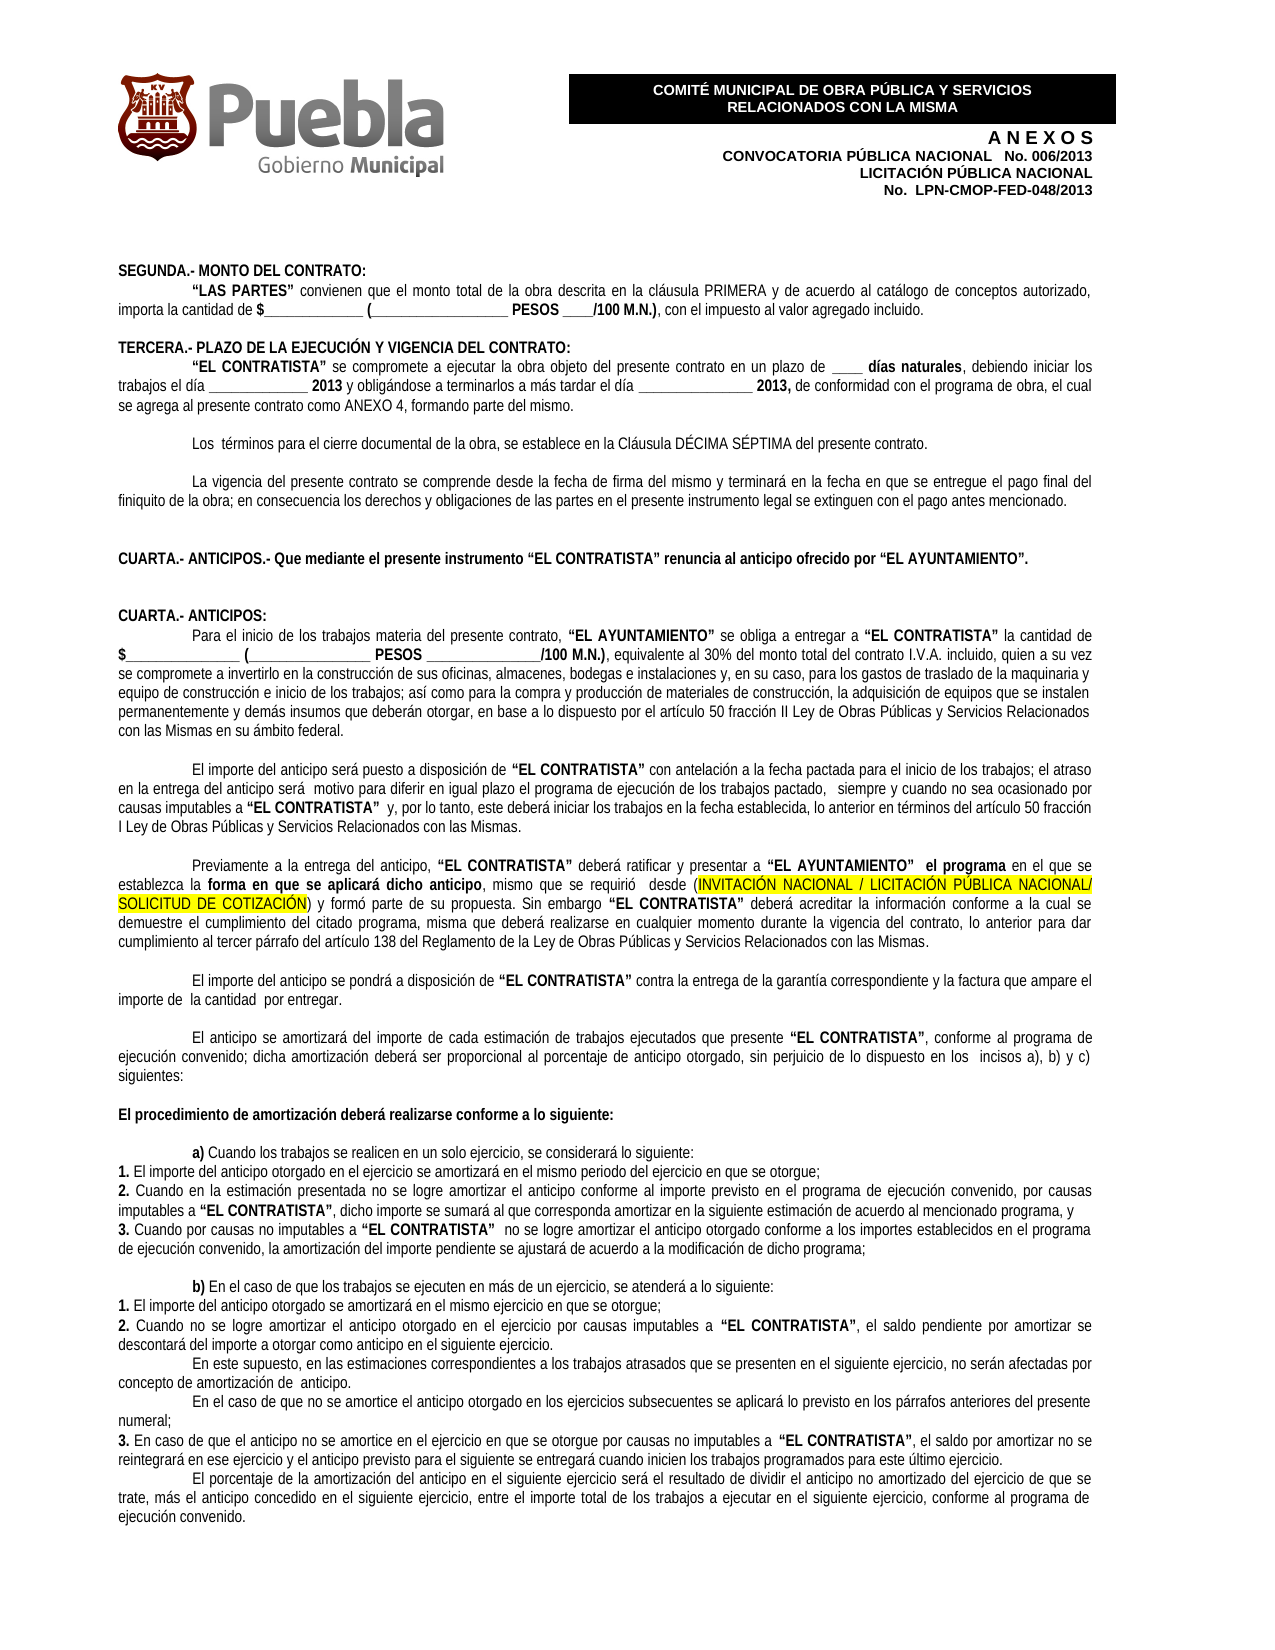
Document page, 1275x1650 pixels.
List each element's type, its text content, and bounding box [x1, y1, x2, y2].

text En este supuesto, en las estimaciones correspondientes a los trabajos atrasados que se presenten en el siguiente ejercicio, no serán afectadas por concepto de amortización de anticipo. [118, 1354, 1092, 1392]
text TERCERA.- PLAZO DE LA EJECUCIÓN Y VIGENCIA DEL CONTRATO: [118, 338, 1092, 357]
text 3. En caso de que el anticipo no se amortice en el ejercicio en que se otorgue por causas no imputables a “EL CONTRATISTA”, el saldo por amortizar no se reintegrará en ese ejercicio y el anticipo previsto para el siguiente se entregará cuando inicien los trabajos programados para este último ejercicio. [118, 1430, 1092, 1469]
text a) Cuando los trabajos se realicen en un solo ejercicio, se considerará lo siguiente: [118, 1143, 1092, 1162]
text En el caso de que no se amortice el anticipo otorgado en los ejercicios subsecuentes se aplicará lo previsto en los párrafos anteriores del presente numeral; [118, 1392, 1092, 1430]
text 1. El importe del anticipo otorgado se amortizará en el mismo ejercicio en que se otorgue; [118, 1296, 1092, 1315]
text 2. Cuando en la estimación presentada no se logre amortizar el anticipo conforme al importe previsto en el programa de ejecución convenido, por causas imputables a “EL CONTRATISTA”, dicho importe se sumará al que corresponda amortizar en la siguiente estimación de acuerdo al mencionado programa, y [118, 1181, 1092, 1219]
text 1. El importe del anticipo otorgado en el ejercicio se amortizará en el mismo periodo del ejercicio en que se otorgue; [118, 1162, 1092, 1181]
text CUARTA.- ANTICIPOS.- Que mediante el presente instrumento “EL CONTRATISTA” renuncia al anticipo ofrecido por “EL AYUNTAMIENTO”. [118, 549, 1092, 568]
text b) En el caso de que los trabajos se ejecuten en más de un ejercicio, se atenderá a lo siguiente: [118, 1277, 1092, 1296]
text La vigencia del presente contrato se comprende desde la fecha de firma del mismo y terminará en la fecha en que se entregue el pago final del finiquito de la obra; en consecuencia los derechos y obligaciones de las partes en el presente instrumento legal se extinguen con el pago antes mencionado. [118, 472, 1092, 510]
text 2. Cuando no se logre amortizar el anticipo otorgado en el ejercicio por causas imputables a “EL CONTRATISTA”, el saldo pendiente por amortizar se descontará del importe a otorgar como anticipo en el siguiente ejercicio. [118, 1315, 1092, 1354]
text 3. Cuando por causas no imputables a “EL CONTRATISTA” no se logre amortizar el anticipo otorgado conforme a los importes establecidos en el programa de ejecución convenido, la amortización del importe pendiente se ajustará de acuerdo a la modificación de dicho programa; [118, 1219, 1092, 1258]
text Los términos para el cierre documental de la obra, se establece en la Cláusula DÉCIMA SÉPTIMA del presente contrato. [118, 434, 1092, 453]
text Para el inicio de los trabajos materia del presente contrato, “EL AYUNTAMIENTO” se obliga a entregar a “EL CONTRATISTA” la cantidad de $_______________ (________________ PESOS _______________/100 M.N.), equivalente al 30% del monto total del contrato I.V.A. incluido, quien a su vez se compromete a invertirlo en la construcción de sus oficinas, almacenes, bodegas e instalaciones y, en su caso, para los gastos de traslado de la maquinaria y equipo de construcción e inicio de los trabajos; así como para la compra y producción de materiales de construcción, la adquisición de equipos que se instalen permanentemente y demás insumos que deberán otorgar, en base a lo dispuesto por el artículo 50 fracción II Ley de Obras Públicas y Servicios Relacionados con las Mismas en su ámbito federal. [118, 625, 1092, 740]
text El procedimiento de amortización deberá realizarse conforme a lo siguiente: [118, 1104, 1092, 1124]
text El anticipo se amortizará del importe de cada estimación de trabajos ejecutados que presente “EL CONTRATISTA”, conforme al programa de ejecución convenido; dicha amortización deberá ser proporcional al porcentaje de anticipo otorgado, sin perjuicio de lo dispuesto en los incisos a), b) y c) siguientes: [118, 1028, 1092, 1085]
text El importe del anticipo se pondrá a disposición de “EL CONTRATISTA” contra la entrega de la garantía correspondiente y la factura que ampare el importe de la cantidad por entregar. [118, 970, 1092, 1009]
text “LAS PARTES” convienen que el monto total de la obra descrita en la cláusula PRIMERA y de acuerdo al catálogo de conceptos autorizado, importa la cantidad de $_____________ (__________________ PESOS ____/100 M.N.), con el impuesto al valor agregado incluido. [118, 280, 1092, 319]
picture [118, 73, 444, 177]
text Previamente a la entrega del anticipo, “EL CONTRATISTA” deberá ratificar y presentar a “EL AYUNTAMIENTO” el programa en el que se establezca la forma en que se aplicará dicho anticipo, mismo que se requirió desde (INVITACIÓN NACIONAL / LICITACIÓN PÚBLICA NACIONAL/ SOLICITUD DE COTIZACIÓN) y formó parte de su propuesta. Sin embargo “EL CONTRATISTA” deberá acreditar la información conforme a la cual se demuestre el cumplimiento del citado programa, misma que deberá realizarse en cualquier momento durante la vigencia del contrato, lo anterior para dar cumplimiento al tercer párrafo del artículo 138 del Reglamento de la Ley de Obras Públicas y Servicios Relacionados con las Mismas. [118, 855, 1092, 951]
text El porcentaje de la amortización del anticipo en el siguiente ejercicio será el resultado de dividir el anticipo no amortizado del ejercicio de que se trate, más el anticipo concedido en el siguiente ejercicio, entre el importe total de los trabajos a ejecutar en el siguiente ejercicio, conforme al programa de ejecución convenido. [118, 1469, 1092, 1526]
text “EL CONTRATISTA” se compromete a ejecutar la obra objeto del presente contrato en un plazo de ____ días naturales, debiendo iniciar los trabajos el día _____________ 2013 y obligándose a terminarlos a más tardar el día _______________ 2013, de conformidad con el programa de obra, el cual se agrega al presente contrato como ANEXO 4, formando parte del mismo. [118, 357, 1092, 414]
text CUARTA.- ANTICIPOS: [118, 606, 1092, 625]
text El importe del anticipo será puesto a disposición de “EL CONTRATISTA” con antelación a la fecha pactada para el inicio de los trabajos; el atraso en la entrega del anticipo será motivo para diferir en igual plazo el programa de ejecución de los trabajos pactado, siempre y cuando no sea ocasionado por causas imputables a “EL CONTRATISTA” y, por lo tanto, este deberá iniciar los trabajos en la fecha establecida, lo anterior en términos del artículo 50 fracción I Ley de Obras Públicas y Servicios Relacionados con las Mismas. [118, 759, 1092, 836]
text SEGUNDA.- MONTO DEL CONTRATO: [118, 261, 1092, 280]
